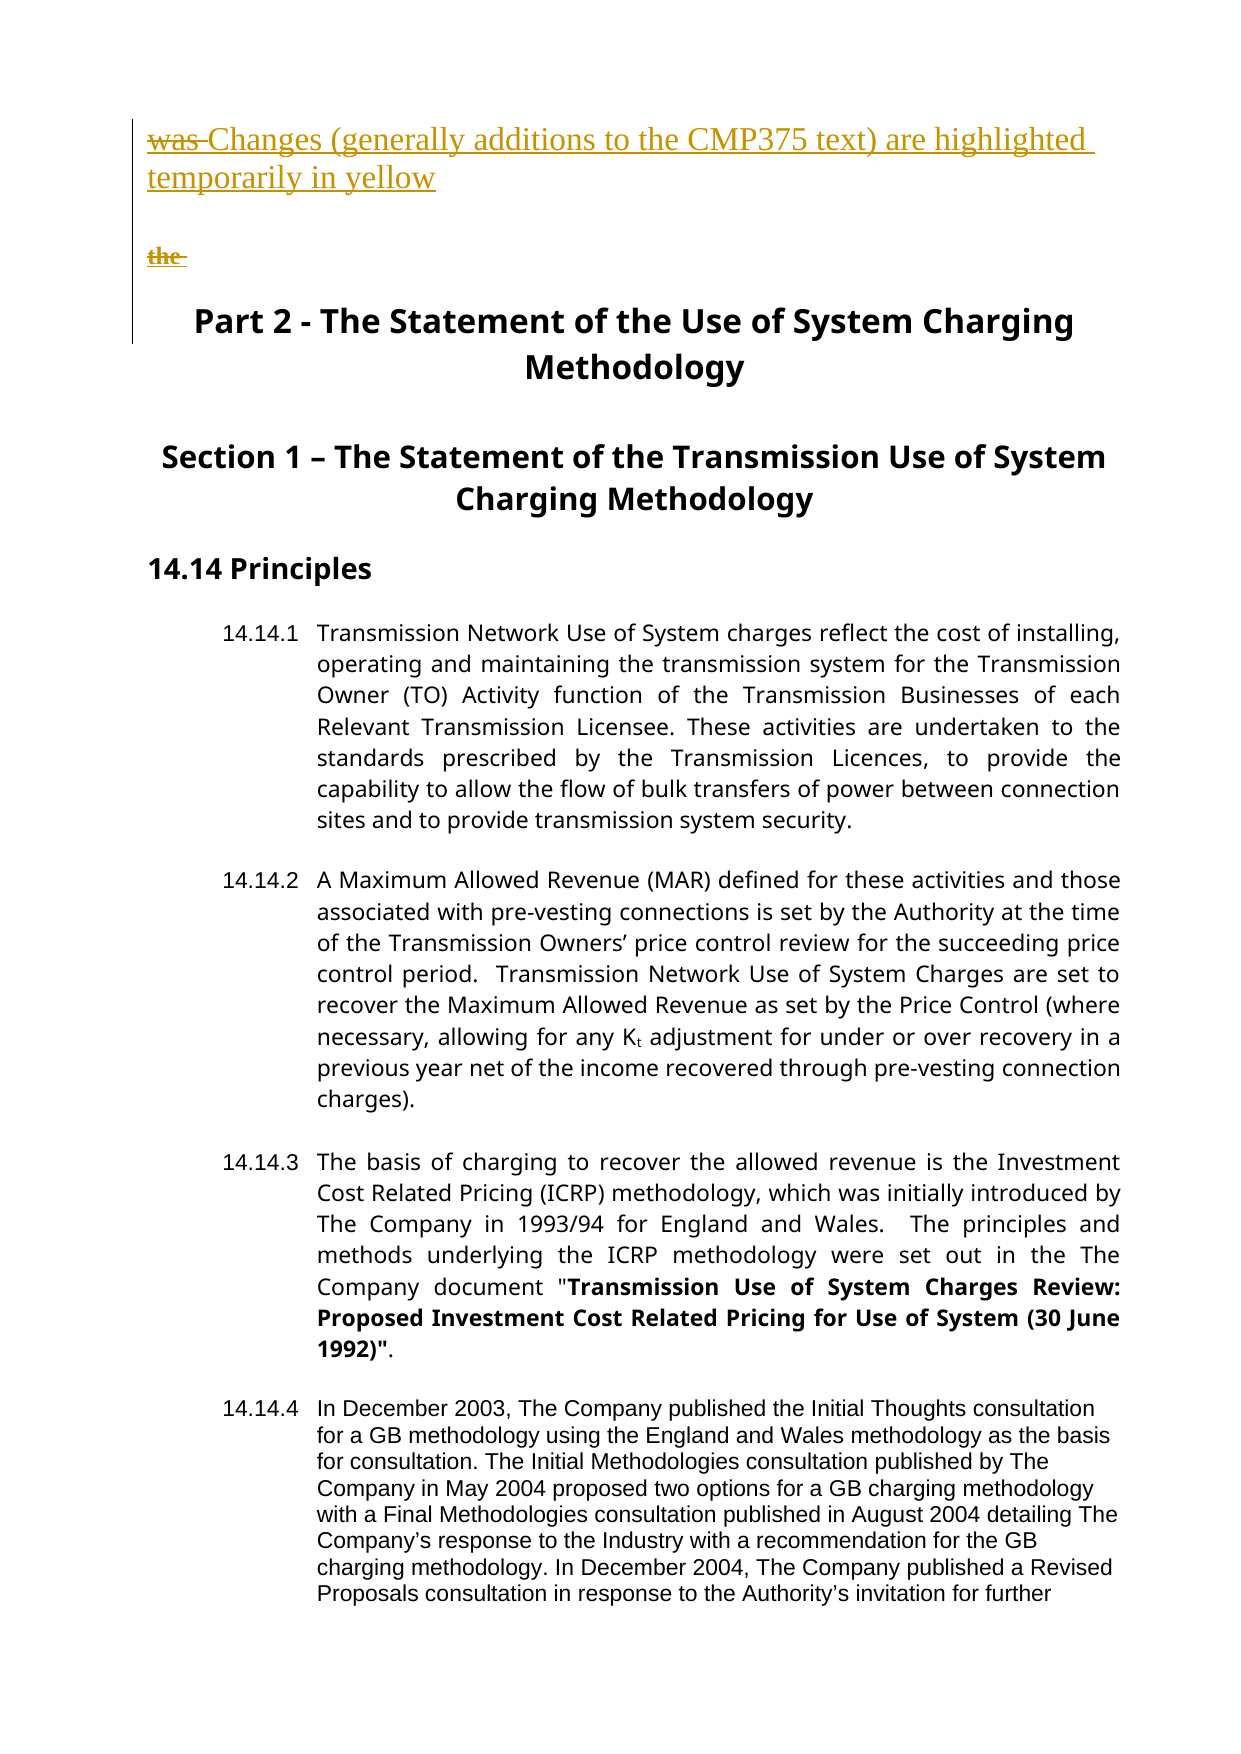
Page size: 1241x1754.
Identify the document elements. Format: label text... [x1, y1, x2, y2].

list A Maximum Allowed Revenue (MAR) defined for these activities and those associated with pre-vesting connections is set by the Authority at the time of the Transmission Owners’ price control review for the succeeding price control period. Transmission Network Use of System Charges are set to recover the Maximum Allowed Revenue as set by the Price Control (where necessary, allowing for any Kt adjustment for under or over recovery in a previous year net of the income recovered through pre-vesting connection charges). [222, 864, 1121, 1114]
list Transmission Network Use of System charges reflect the cost of installing, operating and maintaining the transmission system for the Transmission Owner (TO) Activity function of the Transmission Businesses of each Relevant Transmission Licensee. These activities are undertaken to the standards prescribed by the Transmission Licences, to provide the capability to allow the flow of bulk transfers of power between connection sites and to provide transmission system security. [222, 617, 1121, 835]
subtitle 14.14 Principles [147, 548, 1121, 588]
subtitle Part 2 - The Statement of the Use of System Charging Methodology [147, 298, 1121, 389]
subtitle Section 1 – The Statement of the Transmission Use of System Charging Methodology [147, 434, 1121, 520]
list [222, 1395, 1121, 1606]
list The basis of charging to recover the allowed revenue is the Investment Cost Related Pricing (ICRP) methodology, which was initially introduced by The Company in 1993/94 for England and Wales. The principles and methods underlying the ICRP methodology were set out in the The Company document "Transmission Use of System Charges Review: Proposed Investment Cost Related Pricing for Use of System (30 June 1992)". [222, 1145, 1121, 1364]
